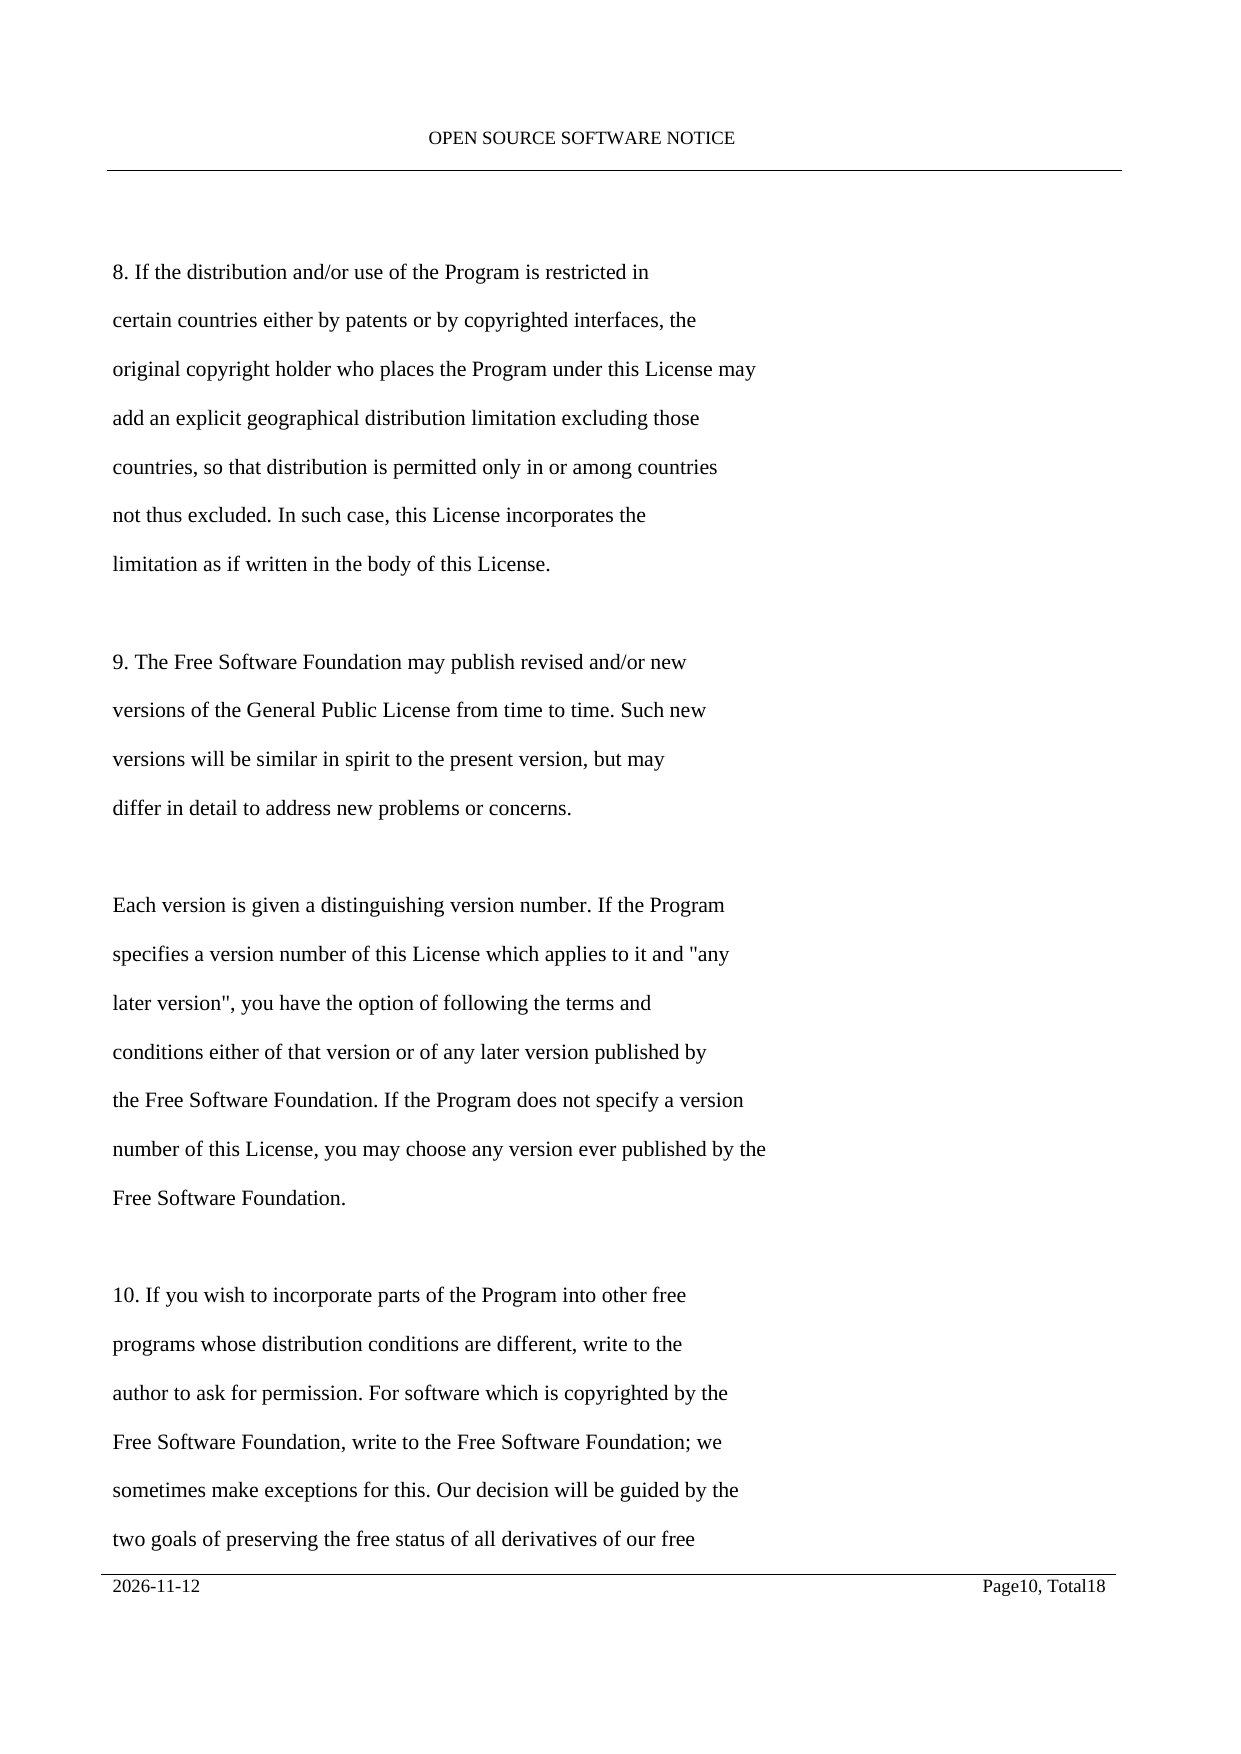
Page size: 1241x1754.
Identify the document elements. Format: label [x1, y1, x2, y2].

text [112, 206, 1128, 1555]
